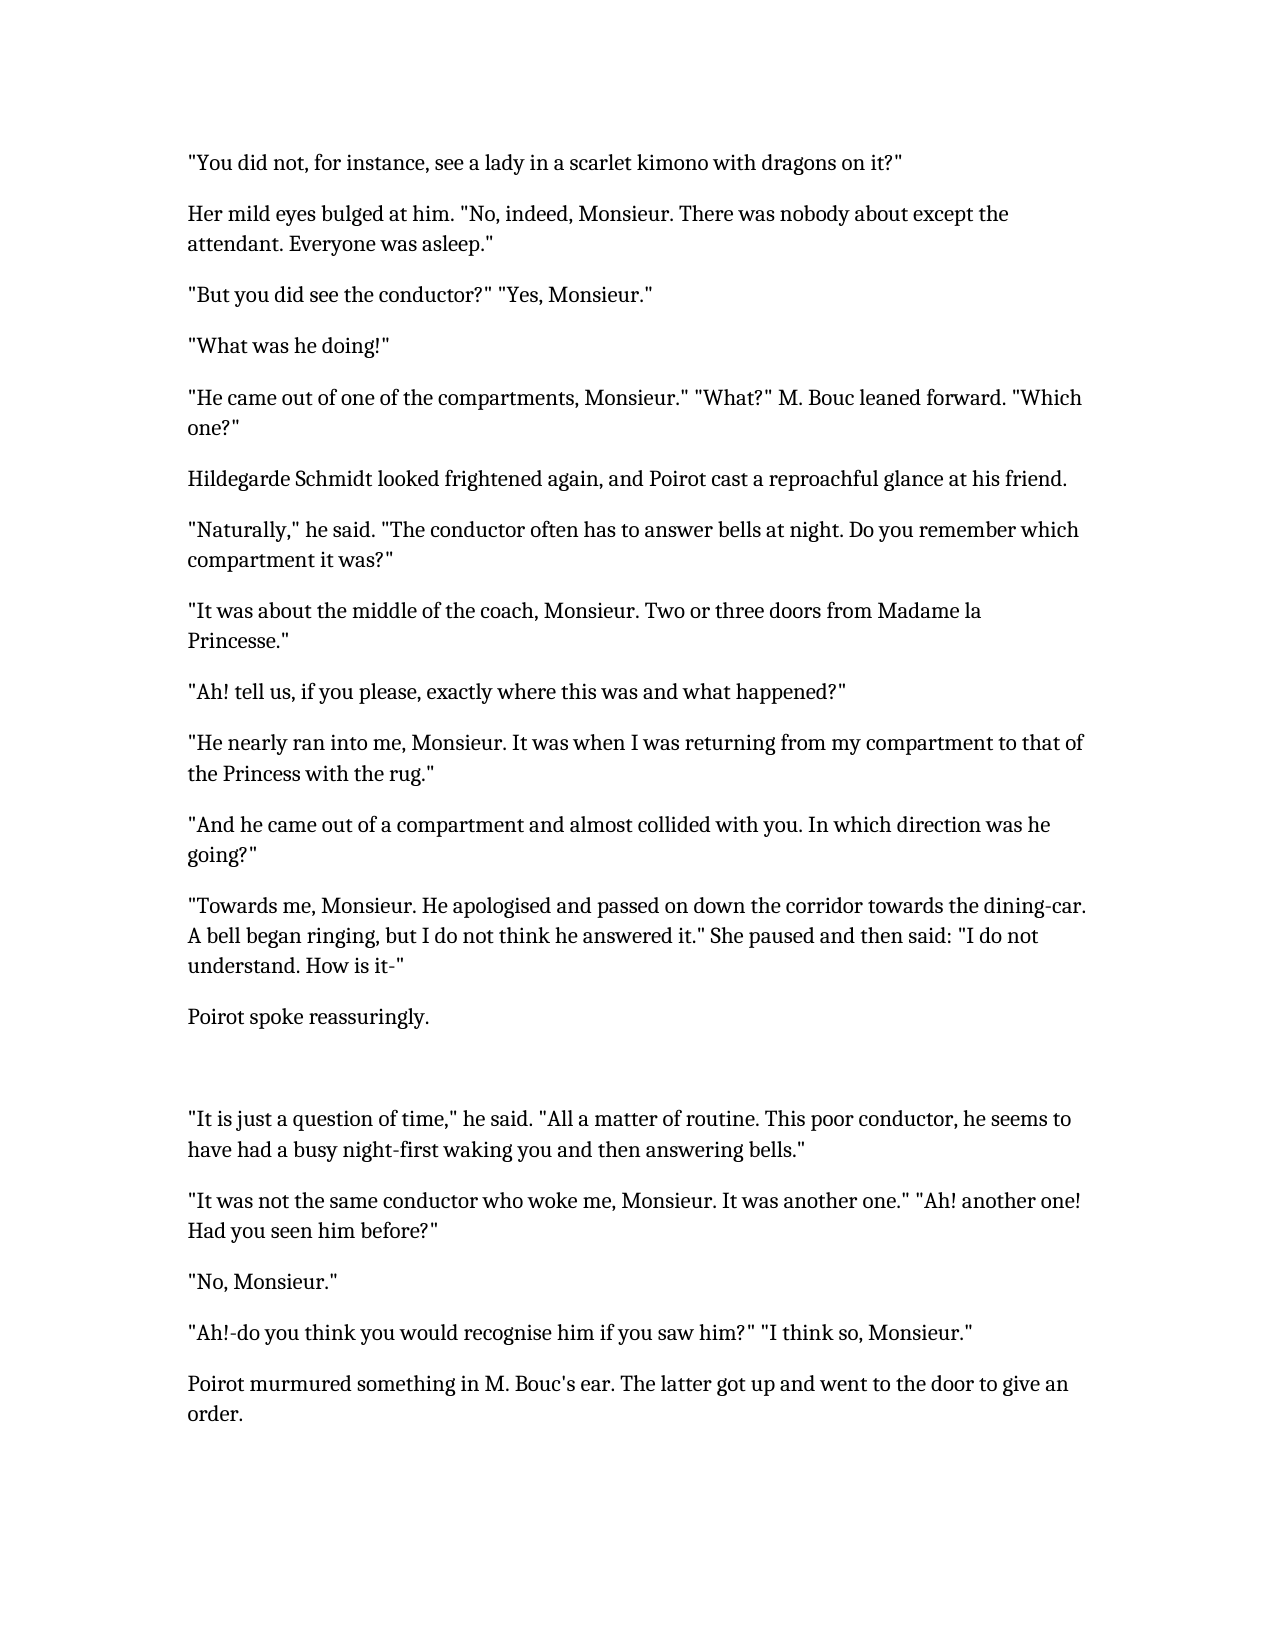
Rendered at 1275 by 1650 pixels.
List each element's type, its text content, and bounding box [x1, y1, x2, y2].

text "But you did see the conductor?" "Yes, Monsieur." [187, 282, 1087, 309]
text Poirot murmured something in M. Bouc's ear. The latter got up and went to the door to give an order. [187, 1371, 1087, 1427]
text "He nearly ran into me, Monsieur. It was when I was returning from my compartment to that of the Princess with the rug." [187, 730, 1087, 787]
text "And he came out of a compartment and almost collided with you. In which direction was he going?" [187, 811, 1087, 868]
text "Ah!-do you think you would recognise him if you saw him?" "I think so, Monsieur." [187, 1320, 1087, 1346]
text "It was not the same conductor who woke me, Monsieur. It was another one." "Ah! another one! Had you seen him before?" [187, 1187, 1087, 1244]
text "It was about the middle of the coach, Monsieur. Two or three doors from Madame la Princesse." [187, 598, 1087, 654]
text "Towards me, Monsieur. He apologised and passed on down the corridor towards the dining-car. A bell began ringing, but I do not think he answered it." She paused and then said: "I do not understand. How is it-" [187, 893, 1087, 979]
text Hildegarde Schmidt looked frightened again, and Poirot cast a reproachful glance at his friend. [187, 466, 1087, 492]
text "He came out of one of the compartments, Monsieur." "What?" M. Bouc leaned forward. "Which one?" [187, 384, 1087, 441]
text "You did not, for instance, see a lady in a scarlet kimono with dragons on it?" [187, 150, 1087, 176]
text Poirot spoke reassuringly. [187, 1004, 1087, 1031]
text "What was he doing!" [187, 333, 1087, 360]
text Her mild eyes bulged at him. "No, indeed, Monsieur. There was nobody about except the attendant. Everyone was asleep." [187, 201, 1087, 258]
text "It is just a question of time," he said. "All a matter of routine. This poor conductor, he seems to have had a busy night-first waking you and then answering bells." [187, 1106, 1087, 1163]
text "No, Monsieur." [187, 1269, 1087, 1295]
text "Naturally," he said. "The conductor often has to answer bells at night. Do you remember which compartment it was?" [187, 517, 1087, 573]
text "Ah! tell us, if you please, exactly where this was and what happened?" [187, 679, 1087, 706]
